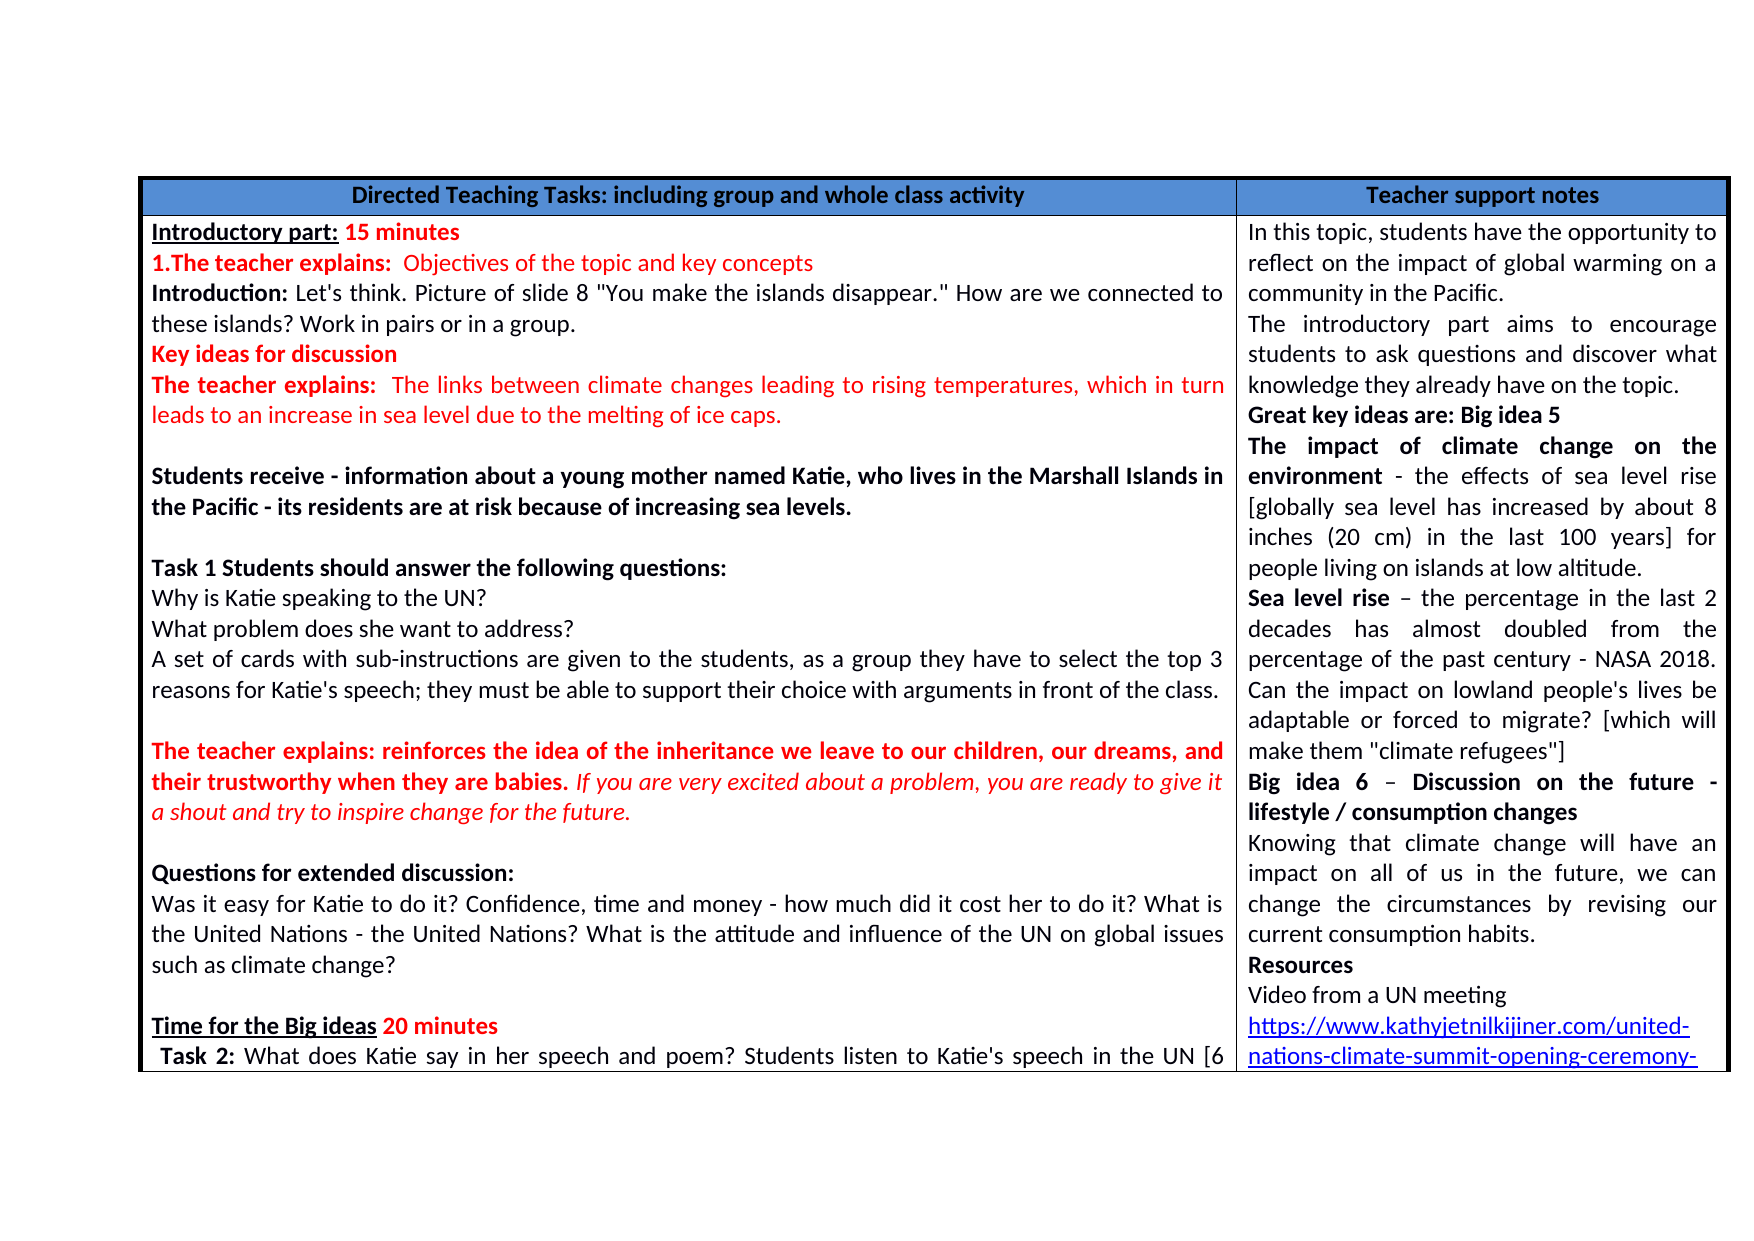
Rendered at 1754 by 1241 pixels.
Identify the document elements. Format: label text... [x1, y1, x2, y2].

table_header Teacher support notes [1237, 180, 1726, 215]
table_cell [143, 216, 1236, 1071]
table_header Directed Teaching Tasks: including group and whole class activity [143, 180, 1236, 215]
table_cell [1237, 216, 1726, 1071]
